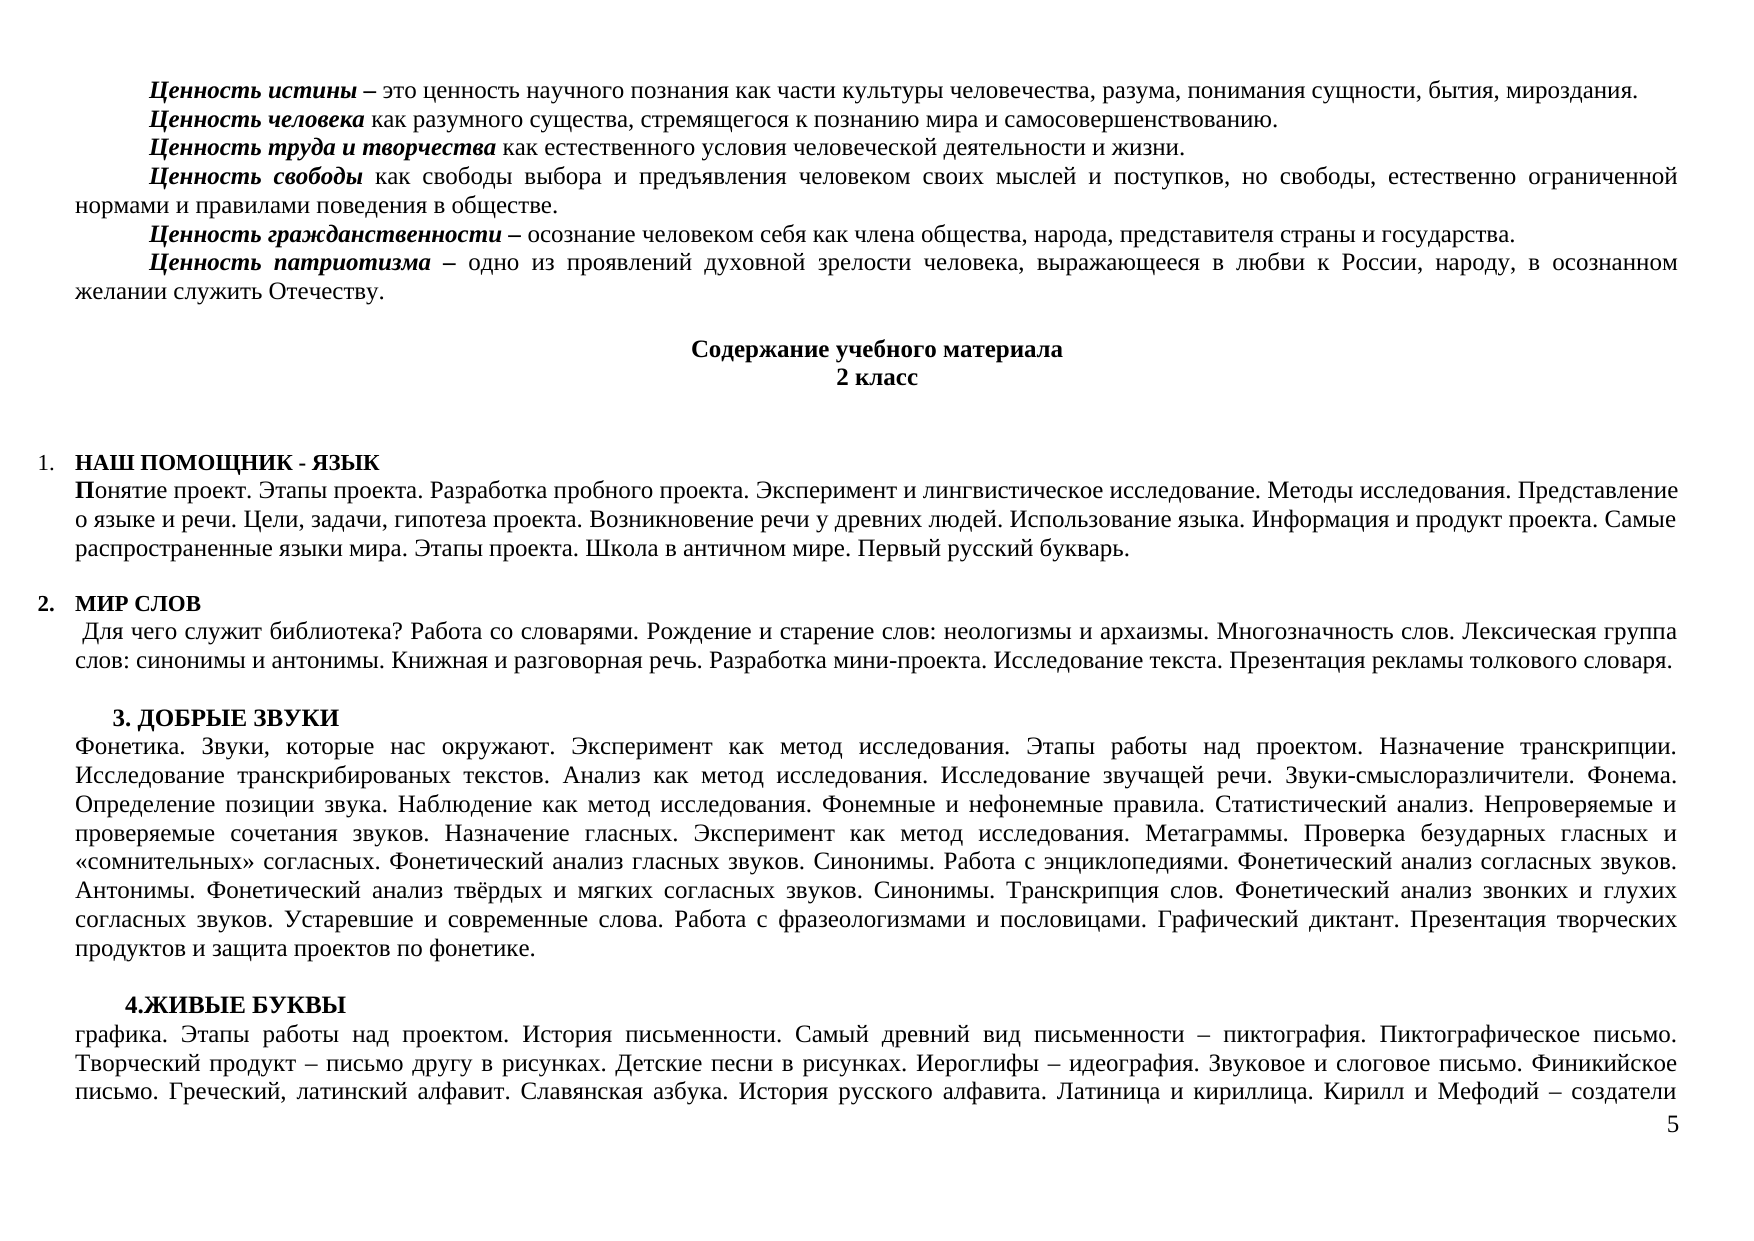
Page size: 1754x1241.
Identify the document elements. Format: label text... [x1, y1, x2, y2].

text Для чего служит библиотека? Работа со словарями. Рождение и старение слов: неологизмы и архаизмы. Многозначность слов. Лексическая группа слов: синонимы и антонимы. Книжная и разговорная речь. Разработка мини-проекта. Исследование текста. Презентация рекламы толкового словаря. [75, 616, 1679, 674]
text Ценность истины – это ценность научного познания как части культуры человечества, разума, понимания сущности, бытия, мироздания. [75, 75, 1679, 104]
list МИР СЛОВ [37, 590, 1679, 616]
text 4.ЖИВЫЕ БУКВЫ [75, 990, 1679, 1019]
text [75, 1019, 1679, 1105]
text 2 класс [75, 362, 1679, 391]
text Ценность гражданственности – осознание человеком себя как члена общества, народа, представителя страны и государства. [75, 219, 1679, 247]
text Фонетика. Звуки, которые нас окружают. Эксперимент как метод исследования. Этапы работы над проектом. Назначение транскрипции. Исследование транскрибированых текстов. Анализ как метод исследования. Исследование звучащей речи. Звуки-смыслоразличители. Фонема. Определение позиции звука. Наблюдение как метод исследования. Фонемные и нефонемные правила. Статистический анализ. Непроверяемые и проверяемые сочетания звуков. Назначение гласных. Эксперимент как метод исследования. Метаграммы. Проверка безударных гласных и «сомнительных» согласных. Фонетический анализ гласных звуков. Синонимы. Работа с энциклопедиями. Фонетический анализ согласных звуков. Антонимы. Фонетический анализ твёрдых и мягких согласных звуков. Синонимы. Транскрипция слов. Фонетический анализ звонких и глухих согласных звуков. Устаревшие и современные слова. Работа с фразеологизмами и пословицами. Графический диктант. Презентация творческих продуктов и защита проектов по фонетике. [75, 731, 1679, 961]
text Ценность труда и творчества как естественного условия человеческой деятельности и жизни. [75, 132, 1679, 161]
text Ценность свободы как свободы выбора и предъявления человеком своих мыслей и поступков, но свободы, естественно ограниченной нормами и правилами поведения в обществе. [75, 161, 1679, 219]
list НАШ ПОМОЩНИК - ЯЗЫК [37, 449, 1679, 475]
text Ценность человека как разумного существа, стремящегося к познанию мира и самосовершенствованию. [75, 104, 1679, 132]
text 3. ДОБРЫЕ ЗВУКИ [75, 703, 1679, 731]
text Ценность патриотизма – одно из проявлений духовной зрелости человека, выражающееся в любви к России, народу, в осознанном желании служить Отечеству. [75, 247, 1679, 305]
text Понятие проект. Этапы проекта. Разработка пробного проекта. Эксперимент и лингвистическое исследование. Методы исследования. Представление о языке и речи. Цели, задачи, гипотеза проекта. Возникновение речи у древних людей. Использование языка. Информация и продукт проекта. Самые распространенные языки мира. Этапы проекта. Школа в античном мире. Первый русский букварь. [75, 475, 1679, 561]
text Содержание учебного материала [75, 334, 1679, 362]
